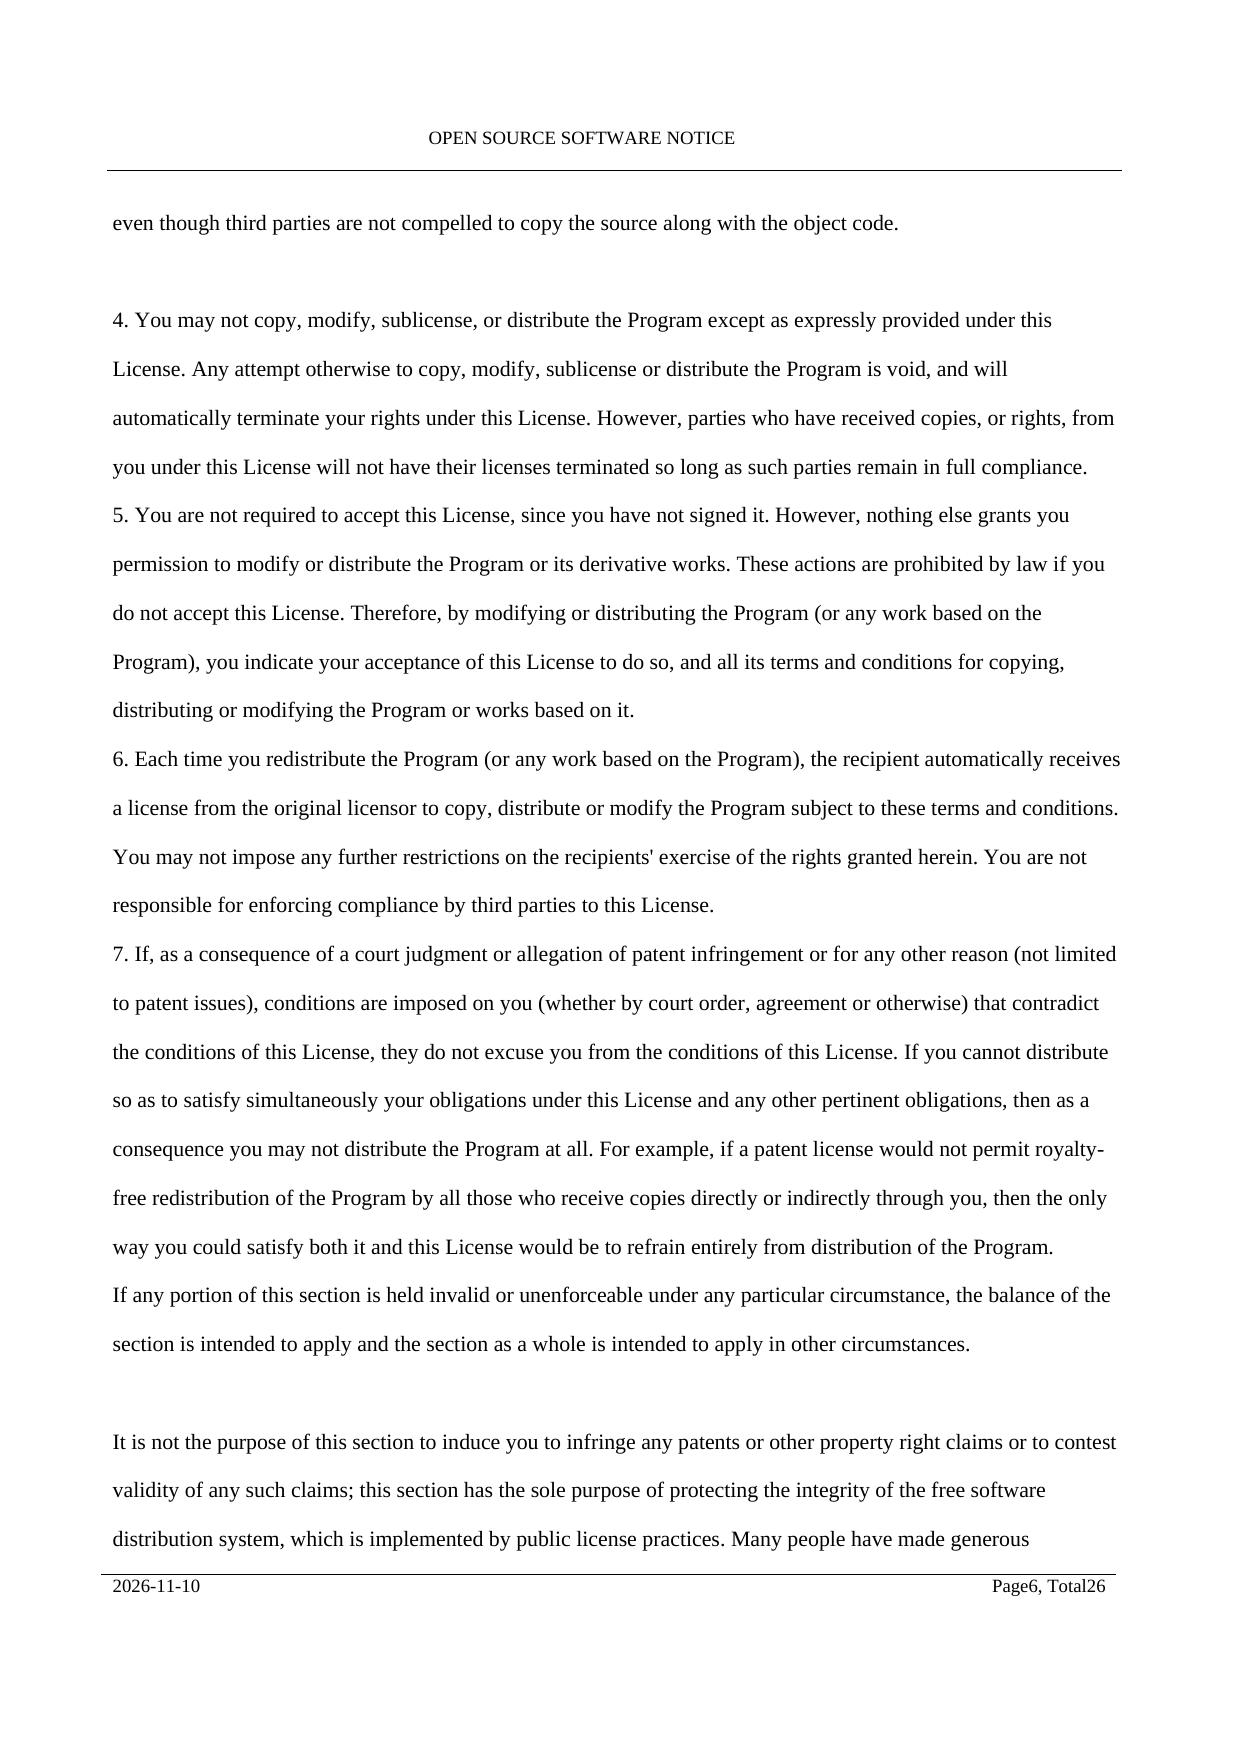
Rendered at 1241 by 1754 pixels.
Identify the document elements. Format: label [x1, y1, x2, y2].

text [112, 206, 1128, 1555]
